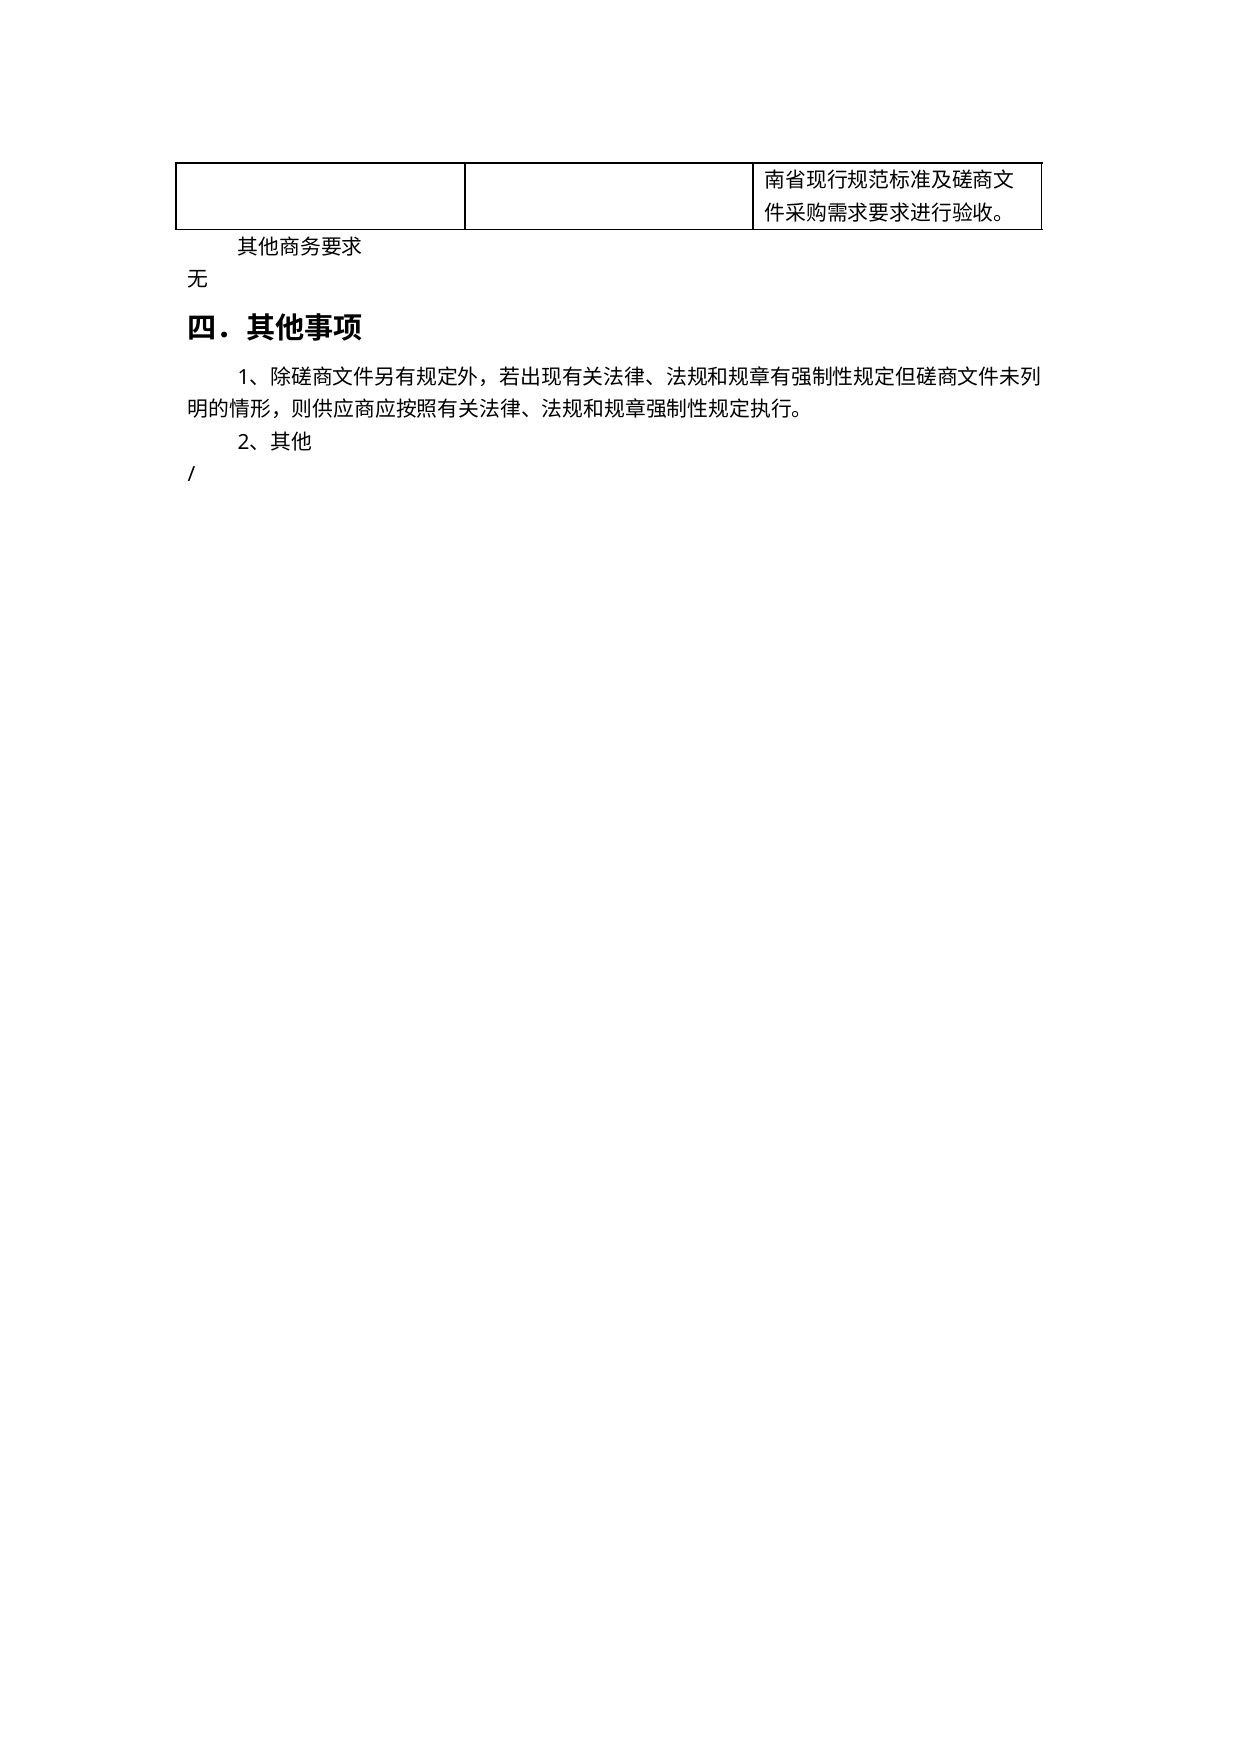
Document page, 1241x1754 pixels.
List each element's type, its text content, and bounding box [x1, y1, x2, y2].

table_cell ★ [177, 164, 464, 228]
text 无 [187, 263, 1053, 295]
table_cell 1 [466, 164, 752, 228]
text 其他商务要求 [187, 230, 1053, 263]
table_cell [754, 164, 1041, 228]
text / [187, 458, 1053, 490]
text 四．其他事项 [187, 295, 1053, 360]
text 1、除磋商文件另有规定外，若出现有关法律、法规和规章有强制性规定但磋商文件未列明的情形，则供应商应按照有关法律、法规和规章强制性规定执行。 [187, 360, 1053, 425]
text 2、其他 [187, 425, 1053, 458]
